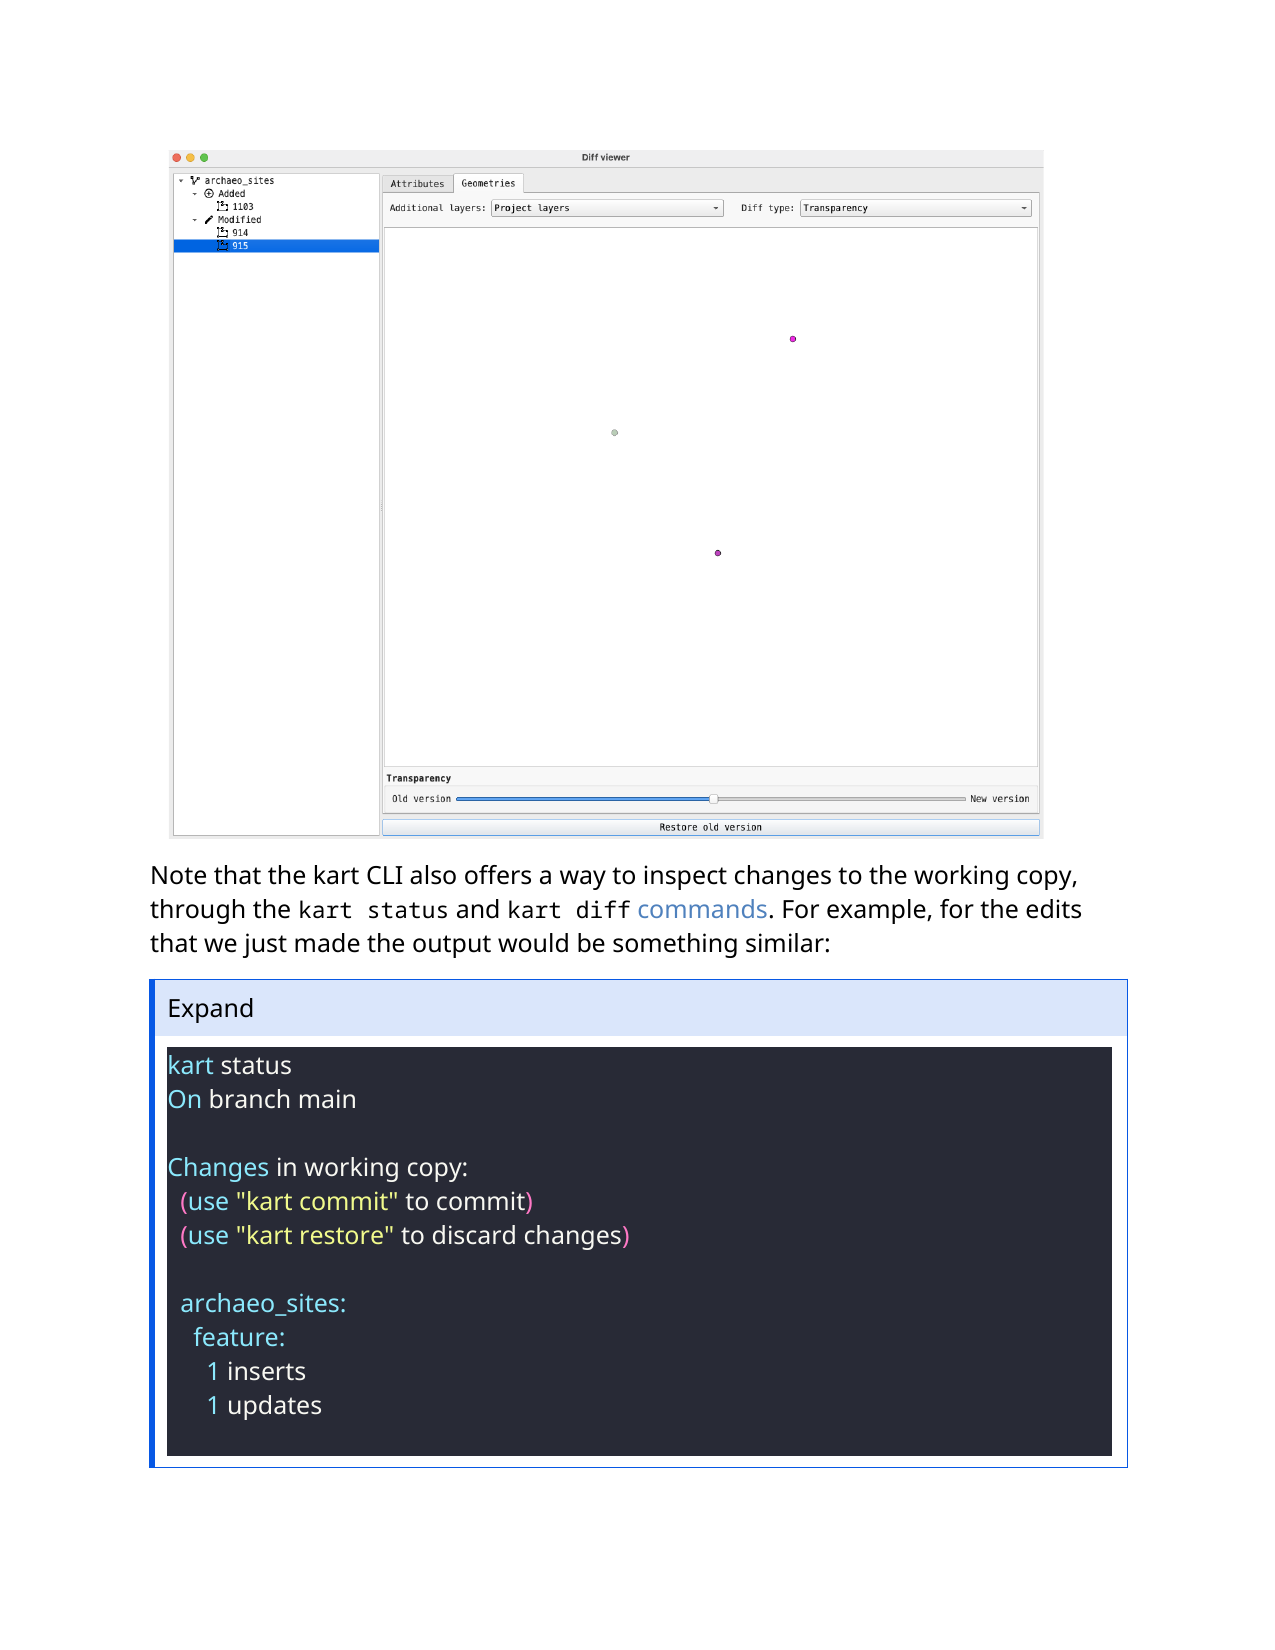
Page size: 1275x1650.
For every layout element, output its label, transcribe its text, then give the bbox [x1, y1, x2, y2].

picture [168, 150, 1044, 839]
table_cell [155, 1036, 1127, 1467]
text Note that the kart CLI also offers a way to inspect changes to the working copy, through the kart status and kart diff commands. For example, for the edits that we just made the output would be something similar: [150, 857, 1125, 960]
table_header Expand [155, 980, 1127, 1036]
